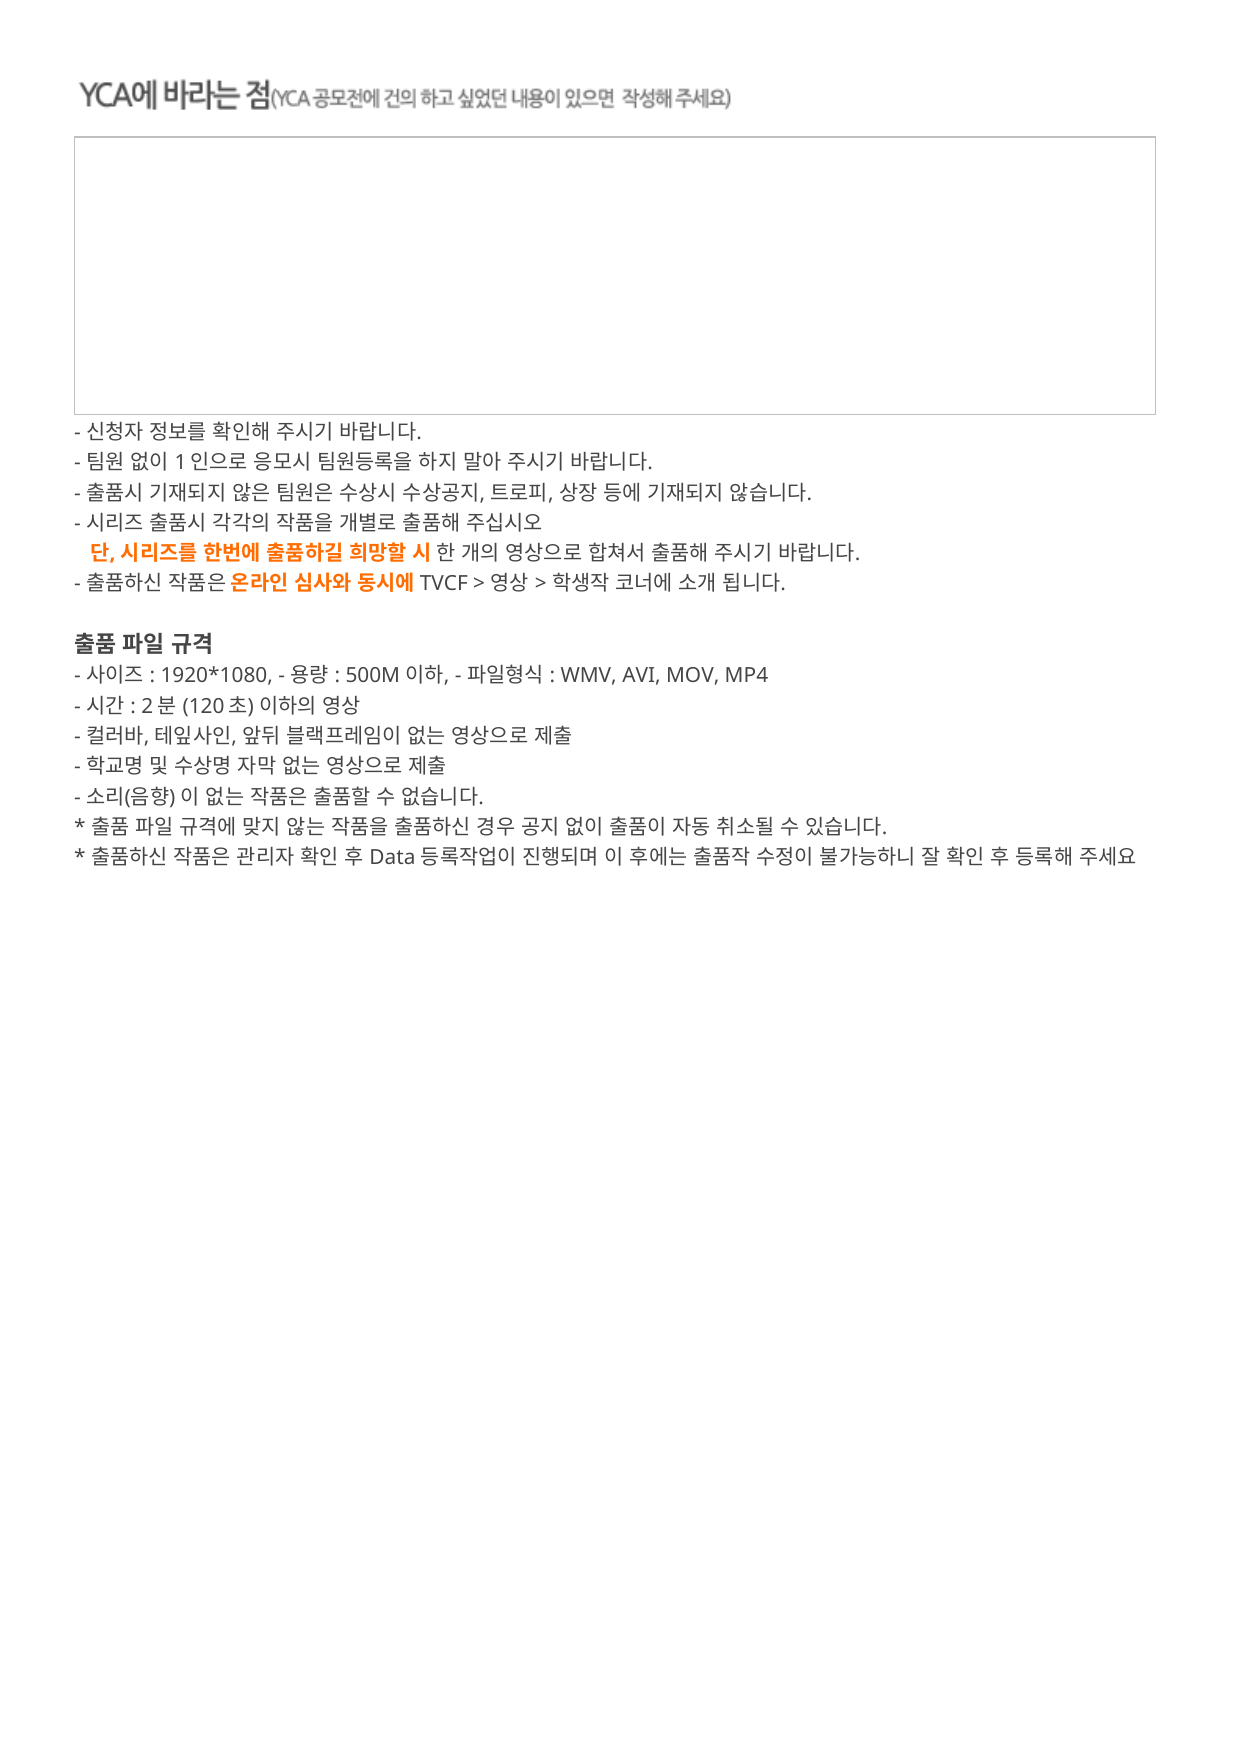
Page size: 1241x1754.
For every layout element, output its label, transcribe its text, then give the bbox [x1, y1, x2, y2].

text - 학교명 및 수상명 자막 없는 영상으로 제출 [74, 749, 1196, 780]
text * 출품 파일 규격에 맞지 않는 작품을 출품하신 경우 공지 없이 출품이 자동 취소될 수 있습니다. [74, 810, 1196, 841]
text 출품 파일 규격 [74, 625, 1196, 659]
text * 출품하신 작품은 관리자 확인 후 Data 등록작업이 진행되며 이 후에는 출품작 수정이 불가능하니 잘 확인 후 등록해 주세요 [74, 841, 1196, 871]
text - 컬러바, 테잎사인, 앞뒤 블랙프레임이 없는 영상으로 제출 [74, 719, 1196, 749]
picture [73, 73, 740, 118]
text - 사이즈 : 1920*1080, - 용량 : 500M 이하, - 파일형식 : WMV, AVI, MOV, MP4 [74, 659, 1196, 689]
text - 시간 : 2분 (120초) 이하의 영상 [74, 689, 1196, 719]
table_header [75, 138, 1155, 414]
text - 신청자 정보를 확인해 주시기 바랍니다. - 팀원 없이 1인으로 응모시 팀원등록을 하지 말아 주시기 바랍니다. - 출품시 기재되지 않은 팀원은 수상시 수상공지, 트로피, 상장 등에 기재되지 않습니다. - 시리즈 출품시 각각의 작품을 개별로 출품해 주십시오 단, 시리즈를 한번에 출품하길 희망할 시 한 개의 영상으로 합쳐서 출품해 주시기 바랍니다. - 출품하신 작품은 온라인 심사와 동시에 TVCF > 영상 > 학생작 코너에 소개 됩니다. [74, 415, 1196, 597]
text - 소리(음향) 이 없는 작품은 출품할 수 없습니다. [74, 780, 1196, 810]
